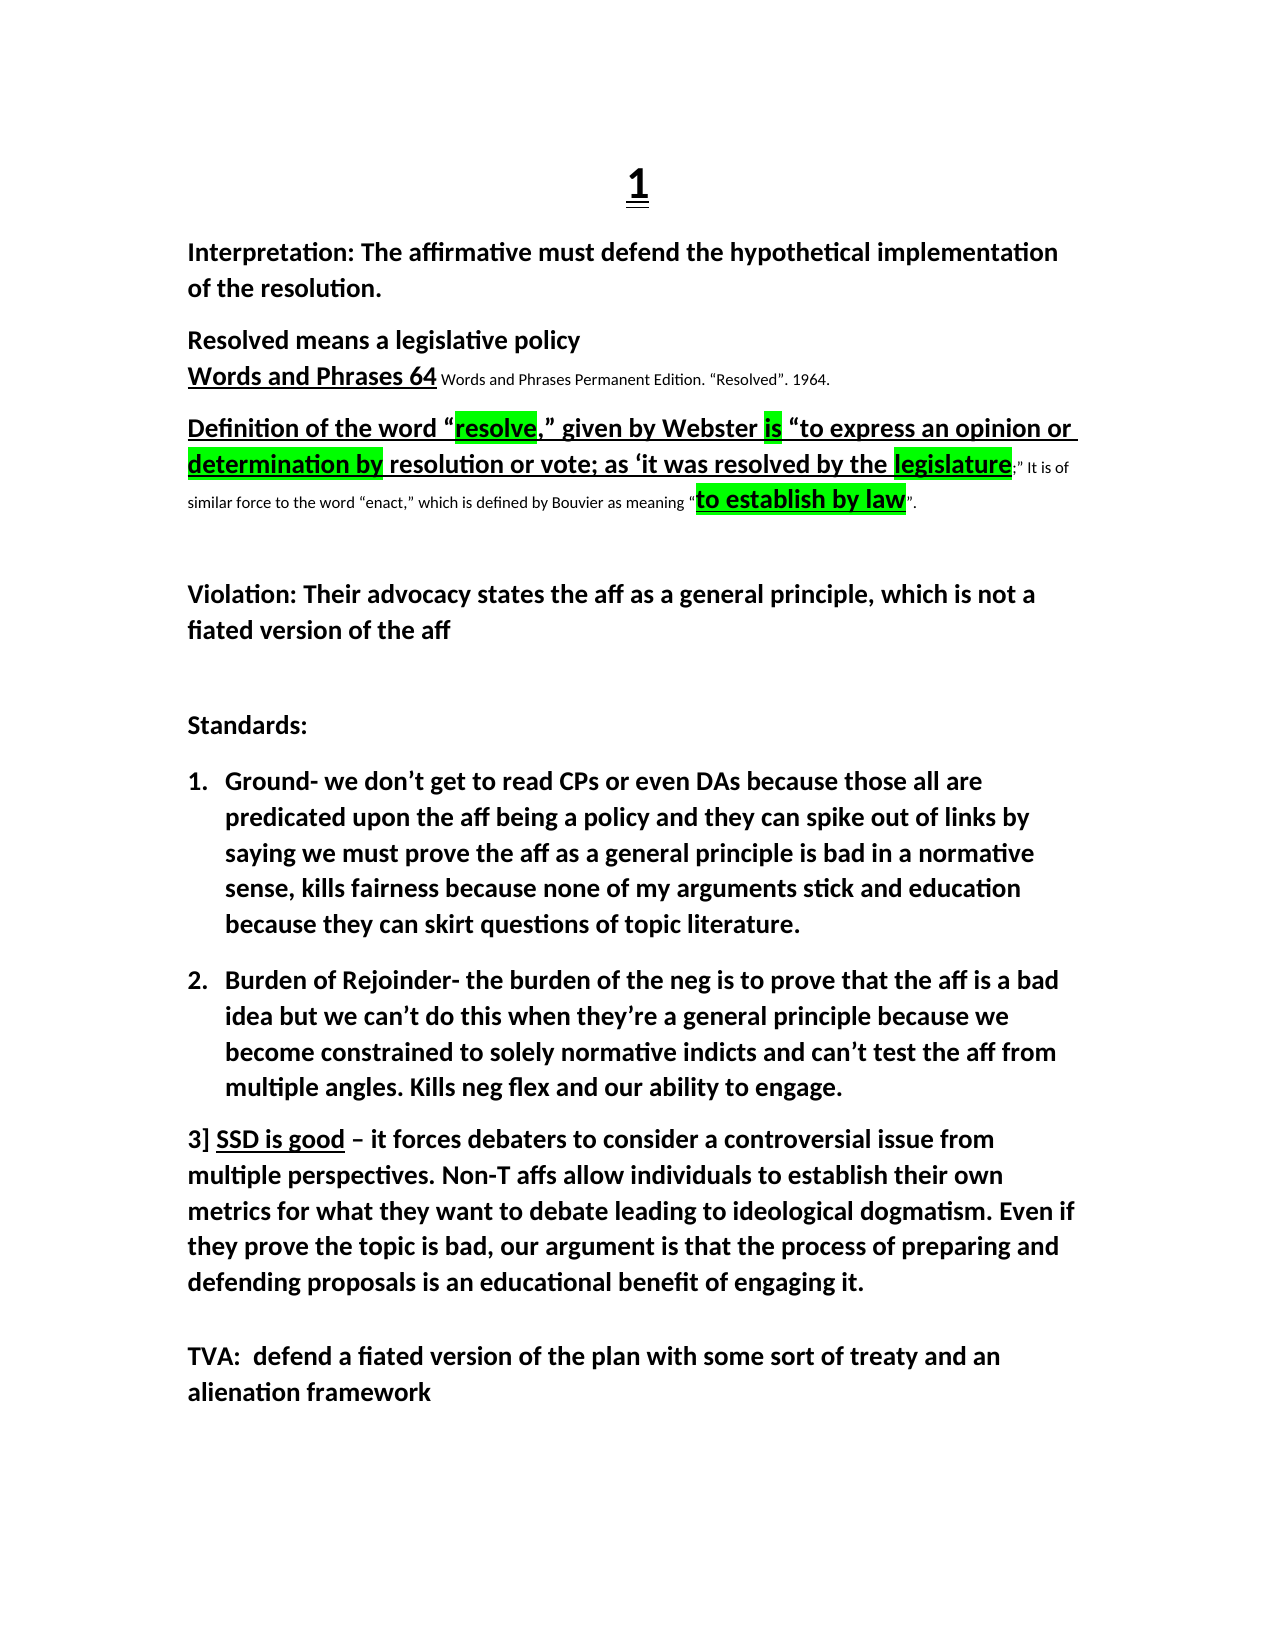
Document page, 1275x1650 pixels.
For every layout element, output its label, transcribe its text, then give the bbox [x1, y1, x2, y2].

subtitle Ground- we don’t get to read CPs or even DAs because those all are predicated upon the aff being a policy and they can spike out of links by saying we must prove the aff as a general principle is bad in a normative sense, kills fairness because none of my arguments stick and education because they can skirt questions of topic literature. [187, 764, 1087, 940]
text TVA: defend a fiated version of the plan with some sort of treaty and an alienation framework [187, 1339, 1087, 1408]
subtitle 3] SSD is good – it forces debaters to consider a controversial issue from multiple perspectives. Non-T affs allow individuals to establish their own metrics for what they want to debate leading to ideological dogmatism. Even if they prove the topic is bad, our argument is that the process of preparing and defending proposals is an educational benefit of engaging it. [187, 1123, 1087, 1298]
subtitle 1 [187, 154, 1087, 210]
subtitle Standards: [187, 708, 1087, 741]
text Definition of the word “resolve,” given by Webster is “to express an opinion or determination by resolution or vote; as ‘it was resolved by the legislature;” It is of similar force to the word “enact,” which is defined by Bouvier as meaning “to establish by law”. [187, 411, 1087, 515]
subtitle Resolved means a legislative policy [187, 323, 1087, 356]
text Words and Phrases 64 Words and Phrases Permanent Edition. “Resolved”. 1964. [187, 359, 1087, 392]
subtitle Violation: Their advocacy states the aff as a general principle, which is not a fiated version of the aff [187, 577, 1087, 646]
subtitle Interpretation: The affirmative must defend the hypothetical implementation of the resolution. [187, 235, 1087, 304]
subtitle Burden of Rejoinder- the burden of the neg is to prove that the aff is a bad idea but we can’t do this when they’re a general principle because we become constrained to solely normative indicts and can’t test the aff from multiple angles. Kills neg flex and our ability to engage. [187, 963, 1087, 1103]
